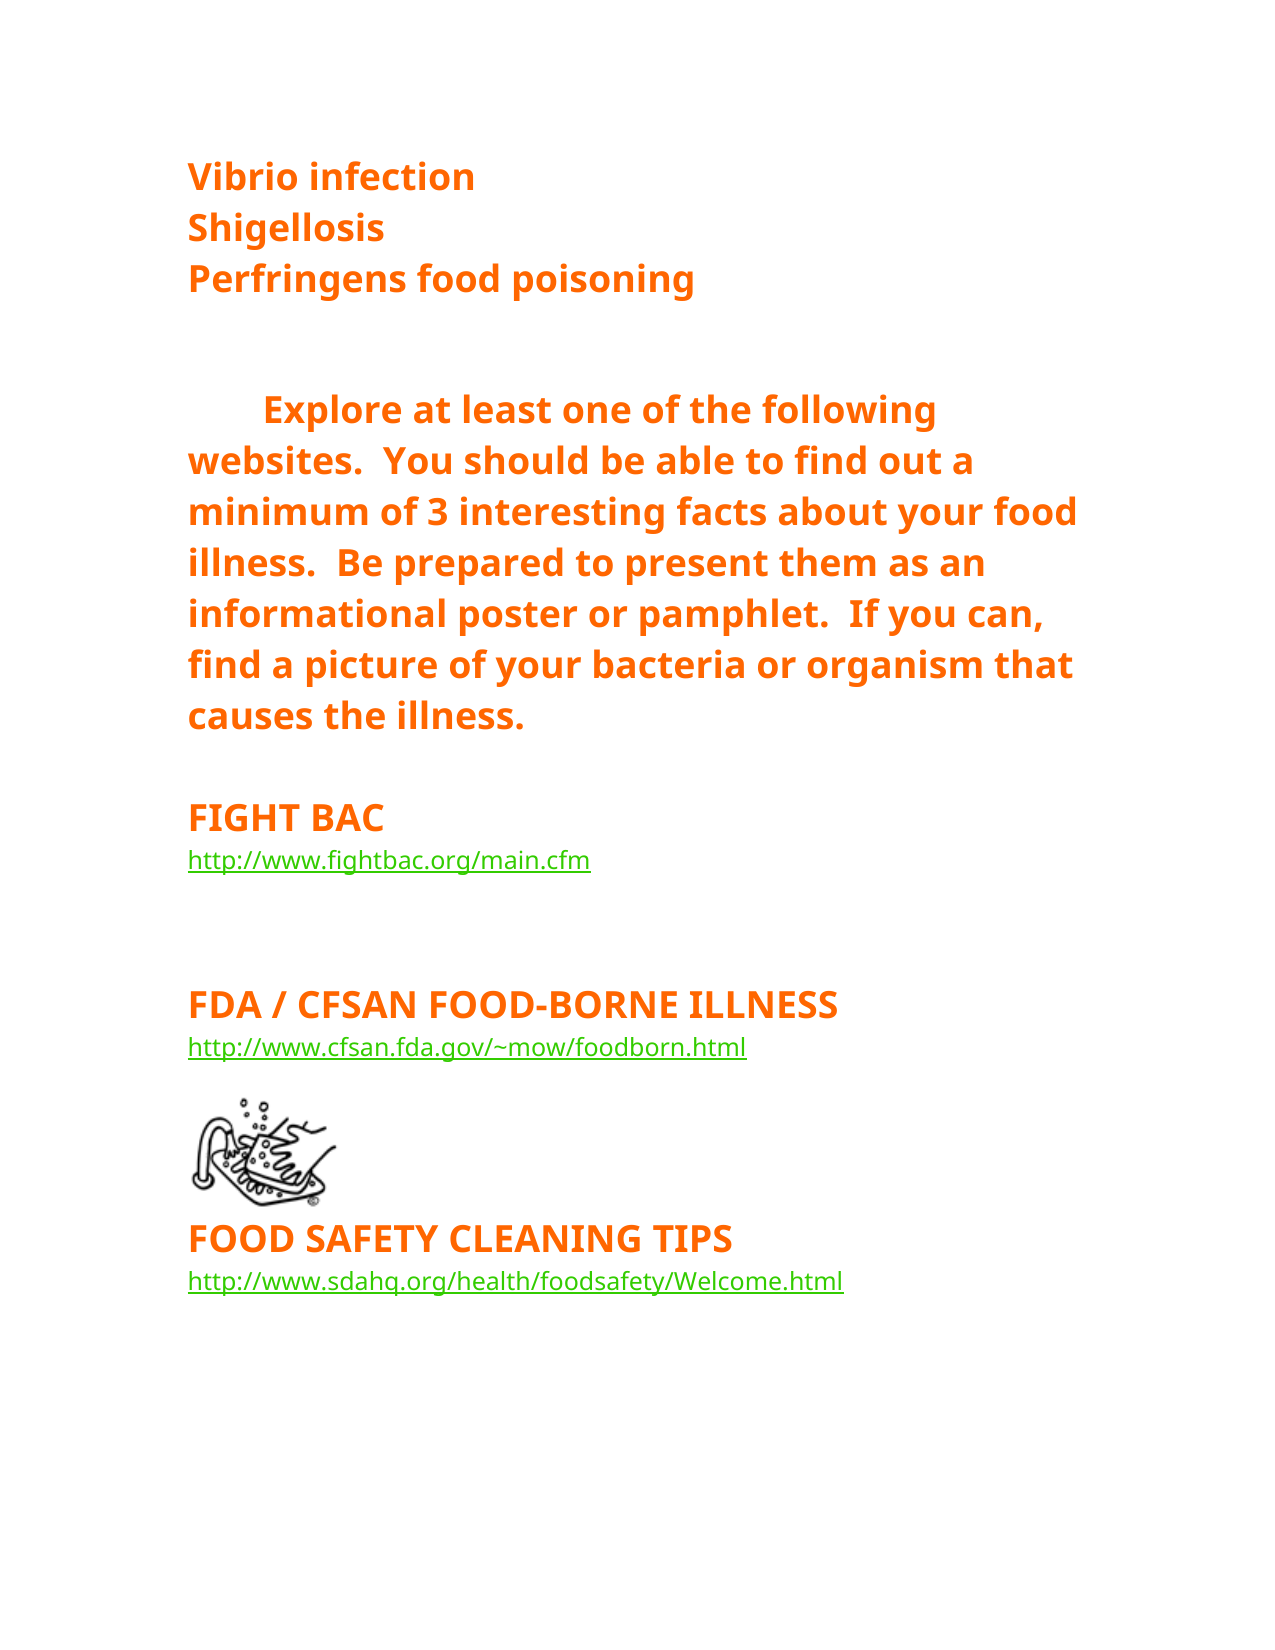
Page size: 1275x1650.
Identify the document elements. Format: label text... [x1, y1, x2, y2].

text FIGHT BAC [187, 791, 1087, 842]
text Vibrio infection [187, 150, 1087, 201]
text Explore at least one of the following websites. You should be able to find out a minimum of 3 interesting facts about your food illness. Be prepared to present them as an informational poster or pamphlet. If you can, find a picture of your bacteria or organism that causes the illness. [187, 383, 1087, 740]
text http://www.sdahq.org/health/foodsafety/Welcome.html [187, 1264, 1087, 1298]
text http://www.fightbac.org/main.cfm [187, 842, 1087, 876]
text Perfringens food poisoning [187, 252, 1087, 303]
text FOOD SAFETY CLEANING TIPS [187, 1213, 1087, 1264]
text http://www.cfsan.fda.gov/~mow/foodborn.html [187, 1029, 1087, 1063]
text Shigellosis [187, 201, 1087, 252]
text FDA / CFSAN FOOD-BORNE ILLNESS [187, 978, 1087, 1029]
picture [187, 1092, 344, 1213]
